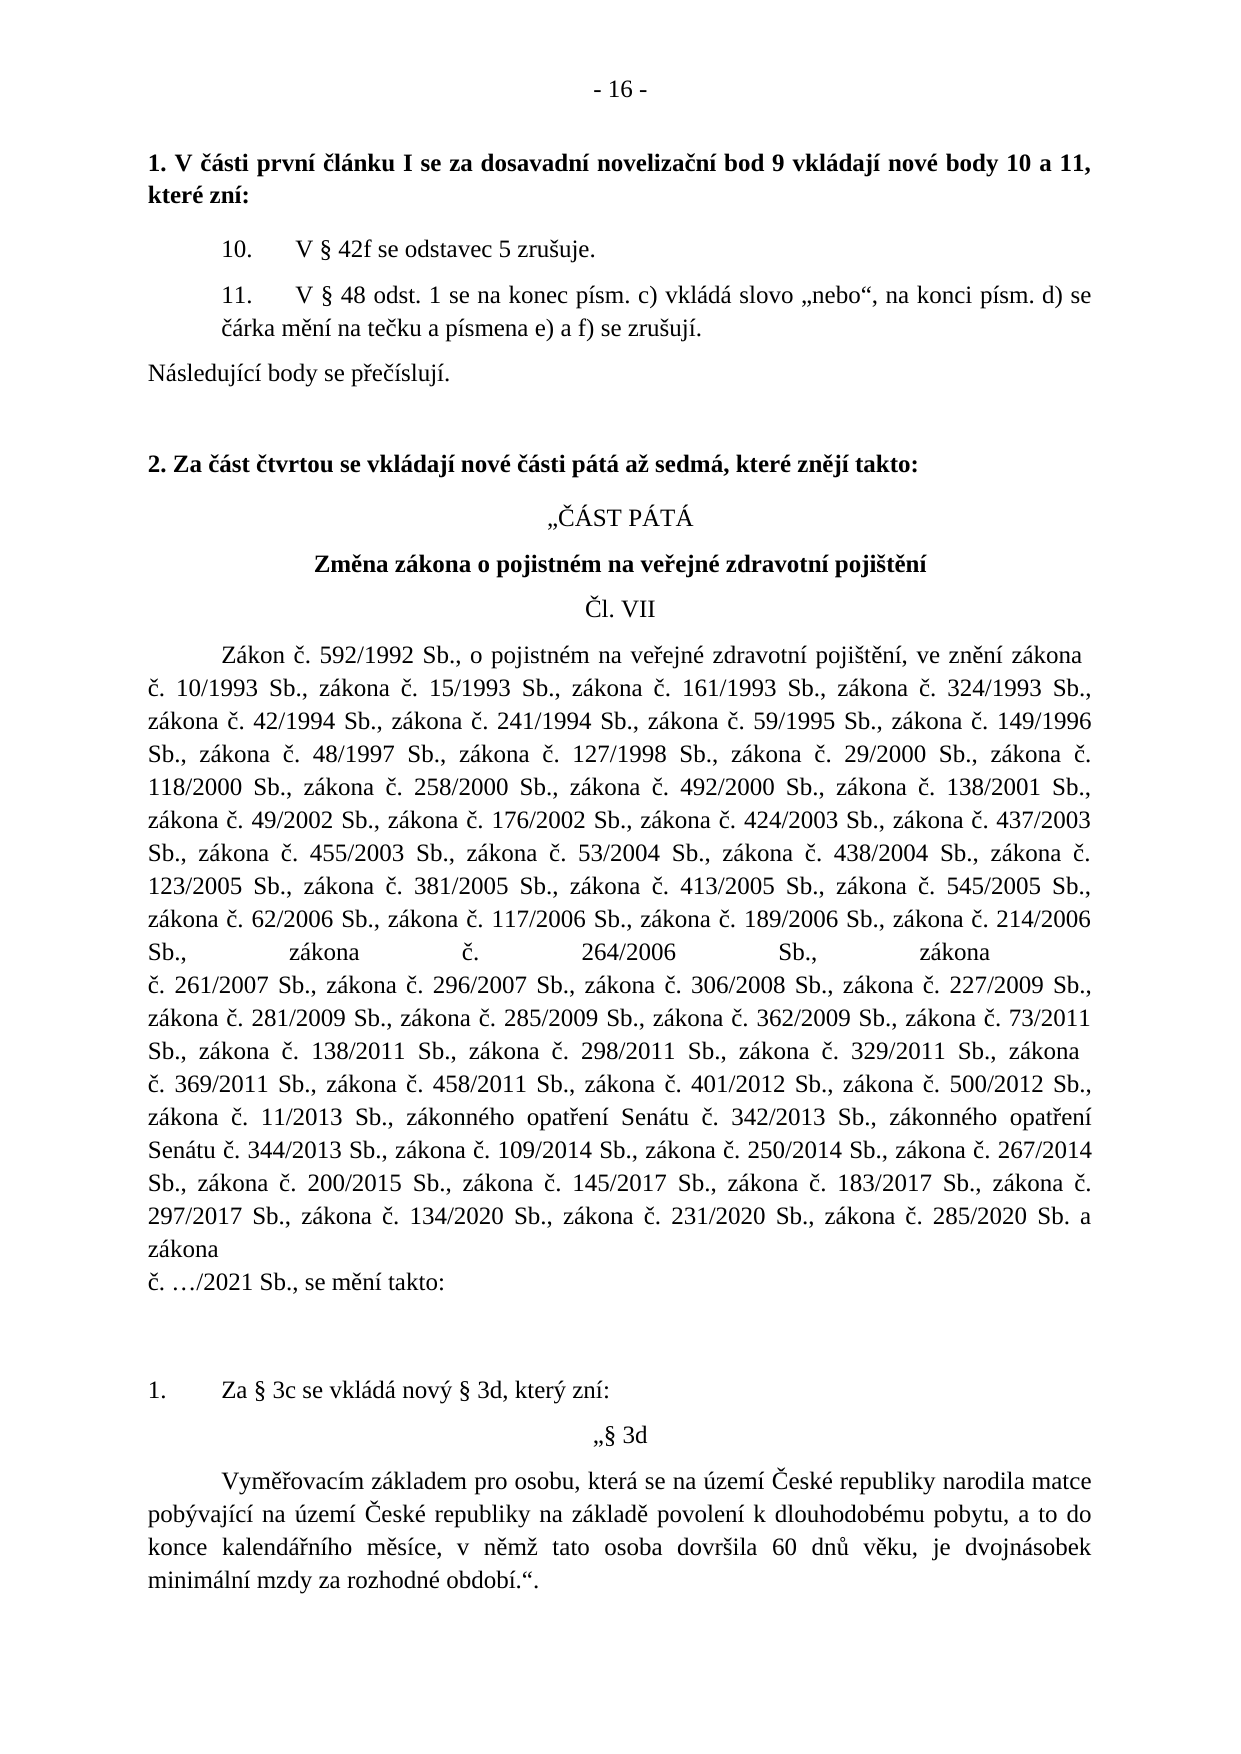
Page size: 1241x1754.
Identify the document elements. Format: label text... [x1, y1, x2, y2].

text 1. V části první článku I se za dosavadní novelizační bod 9 vkládají nové body 10 a 11, které zní: [148, 148, 1093, 209]
text „§ 3d [148, 1421, 1093, 1449]
text Vyměřovacím základem pro osobu, která se na území České republiky narodila matce pobývající na území České republiky na základě povolení k dlouhodobému pobytu, a to do konce kalendářního měsíce, v němž tato osoba dovršila 60 dnů věku, je dvojnásobek minimální mzdy za rozhodné období.“. [148, 1466, 1093, 1594]
text Změna zákona o pojistném na veřejné zdravotní pojištění [148, 549, 1093, 578]
text Následující body se přečíslují. [148, 358, 1093, 387]
text Zákon č. 592/1992 Sb., o pojistném na veřejné zdravotní pojištění, ve znění zákona č. 10/1993 Sb., zákona č. 15/1993 Sb., zákona č. 161/1993 Sb., zákona č. 324/1993 Sb., zákona č. 42/1994 Sb., zákona č. 241/1994 Sb., zákona č. 59/1995 Sb., zákona č. 149/1996 Sb., zákona č. 48/1997 Sb., zákona č. 127/1998 Sb., zákona č. 29/2000 Sb., zákona č. 118/2000 Sb., zákona č. 258/2000 Sb., zákona č. 492/2000 Sb., zákona č. 138/2001 Sb., zákona č. 49/2002 Sb., zákona č. 176/2002 Sb., zákona č. 424/2003 Sb., zákona č. 437/2003 Sb., zákona č. 455/2003 Sb., zákona č. 53/2004 Sb., zákona č. 438/2004 Sb., zákona č. 123/2005 Sb., zákona č. 381/2005 Sb., zákona č. 413/2005 Sb., zákona č. 545/2005 Sb., zákona č. 62/2006 Sb., zákona č. 117/2006 Sb., zákona č. 189/2006 Sb., zákona č. 214/2006 Sb., zákona č. 264/2006 Sb., zákona č. 261/2007 Sb., zákona č. 296/2007 Sb., zákona č. 306/2008 Sb., zákona č. 227/2009 Sb., zákona č. 281/2009 Sb., zákona č. 285/2009 Sb., zákona č. 362/2009 Sb., zákona č. 73/2011 Sb., zákona č. 138/2011 Sb., zákona č. 298/2011 Sb., zákona č. 329/2011 Sb., zákona č. 369/2011 Sb., zákona č. 458/2011 Sb., zákona č. 401/2012 Sb., zákona č. 500/2012 Sb., zákona č. 11/2013 Sb., zákonného opatření Senátu č. 342/2013 Sb., zákonného opatření Senátu č. 344/2013 Sb., zákona č. 109/2014 Sb., zákona č. 250/2014 Sb., zákona č. 267/2014 Sb., zákona č. 200/2015 Sb., zákona č. 145/2017 Sb., zákona č. 183/2017 Sb., zákona č. 297/2017 Sb., zákona č. 134/2020 Sb., zákona č. 231/2020 Sb., zákona č. 285/2020 Sb. a zákona č. …/2021 Sb., se mění takto: [148, 640, 1093, 1296]
text 10. V § 42f se odstavec 5 zrušuje. [221, 234, 1093, 263]
text 2. Za část čtvrtou se vkládají nové části pátá až sedmá, které znějí takto: [148, 449, 1093, 478]
text 1. Za § 3c se vkládá nový § 3d, který zní: [148, 1375, 1093, 1404]
text „ČÁST PÁTÁ [148, 503, 1093, 532]
text Čl. VII [148, 594, 1093, 623]
text 11. V § 48 odst. 1 se na konec písm. c) vkládá slovo „nebo“, na konci písm. d) se čárka mění na tečku a písmena e) a f) se zrušují. [221, 280, 1093, 342]
